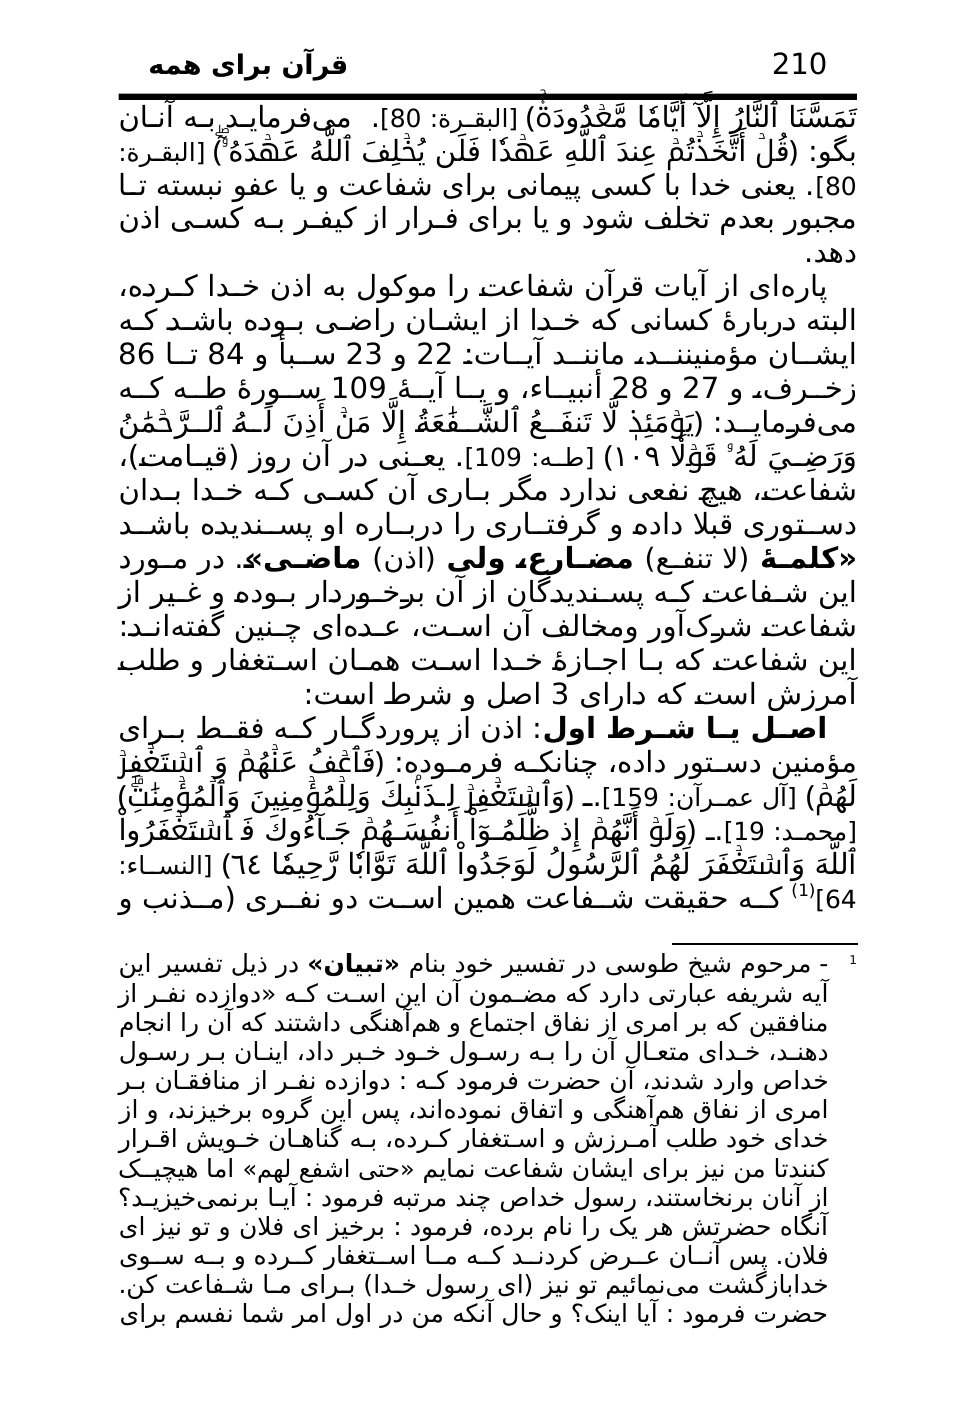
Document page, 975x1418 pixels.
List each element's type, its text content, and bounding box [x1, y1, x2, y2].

text پاره‌ای از آیات قرآن شفاعت را موکول به اذن خدا کرده، البته دربارۀ کسانی که خدا از ایشان راضی بوده باشد که ایشان مؤمنینند، مانند آیات: 22 و 23 سبأ و 84 تا 86 زخرف، و 27 و 28 أنبیاء، و یا آیۀ 109 سورۀ طه که می‌فرماید: ﴿يَوۡمَئِذٖ لَّا تَنفَعُ ٱلشَّفَٰعَةُ إِلَّا مَنۡ أَذِنَ لَهُ ٱلرَّحۡمَٰنُ وَرَضِيَ لَهُۥ قَوۡلٗا ١٠٩﴾ [طه: 109]. یعنی در آن روز (قیامت)، شفاعت، هیچ نفعی ندارد مگر باری آن کسی که خدا بدان دستوری قبلا داده و گرفتاری را درباره او پسندیده باشد «کلمۀ (لا تنفع) مضارع، ولی (اذن) ماضی». در مورد این شفاعت که پسندیدگان از آن برخوردار بوده و غیر از شفاعت شرک‌آور ومخالف آن است، عده‌ای چنین گفته‌اند: این شفاعت که با اجازۀ خدا است همان استغفار و طلب آمرزش است که دارای 3 اصل و شرط است: [118, 270, 857, 711]
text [118, 100, 857, 270]
text اصل یا شرط اول: اذن از پروردگار که فقط برای مؤمنین دستور داده، چنانکه فرموده: ﴿فَٱعۡفُ عَنۡهُمۡ وَٱسۡتَغۡفِرۡ لَهُمۡ﴾ [آل عمرآن: 159]. ﴿وَٱسۡتَغۡفِرۡ لِذَنۢبِكَ وَلِلۡمُؤۡمِنِينَ وَٱلۡمُؤۡمِنَٰتِۗ﴾ [محمد: 19]. ﴿وَلَوۡ أَنَّهُمۡ إِذ ظَّلَمُوٓاْ أَنفُسَهُمۡ جَآءُوكَ فَٱسۡتَغۡفَرُواْ ٱللَّهَ وَٱسۡتَغۡفَرَ لَهُمُ ٱلرَّسُولُ لَوَجَدُواْ ٱللَّهَ تَوَّابٗا رَّحِيمٗا ٦٤﴾ [النساء: 64]() که حقیقت شفاعت همین است دو نفری (مذنب و مستغفر) به حضور خدا آمده و هردو از وی طلب آمرزش نمایند، و خدا منافقین را در عدم اجرای این شرط ملامت می‌کند که: ﴿وَإِذَا قِيلَ لَهُمۡ تَعَالَوۡاْ يَسۡتَغۡفِرۡ لَكُمۡ رَسُولُ ٱللَّهِ لَوَّوۡاْ﴾ [المنافقون: 5]. [118, 711, 857, 915]
